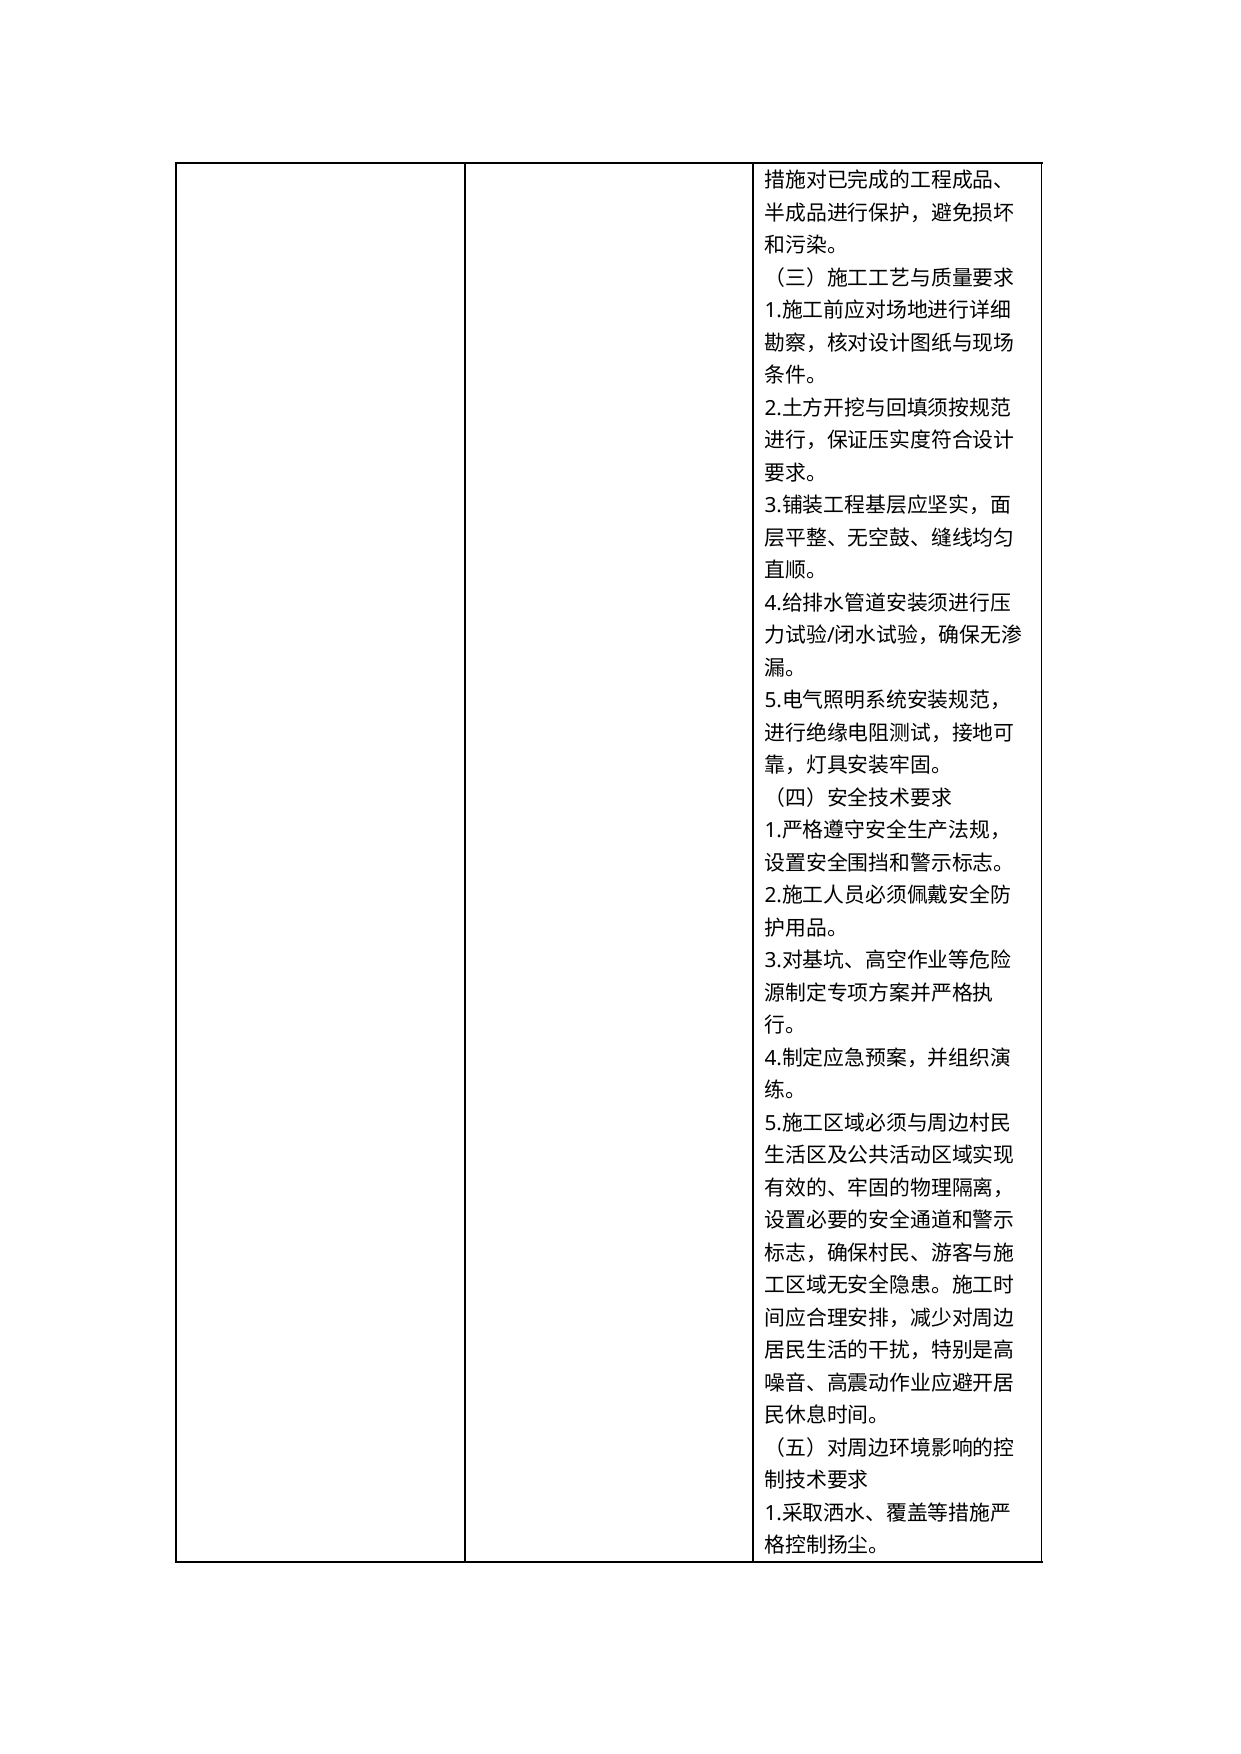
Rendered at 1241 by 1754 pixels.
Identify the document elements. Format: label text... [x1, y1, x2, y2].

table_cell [754, 164, 1041, 1561]
table_cell [466, 164, 752, 1561]
table_cell 1 [177, 164, 464, 1561]
